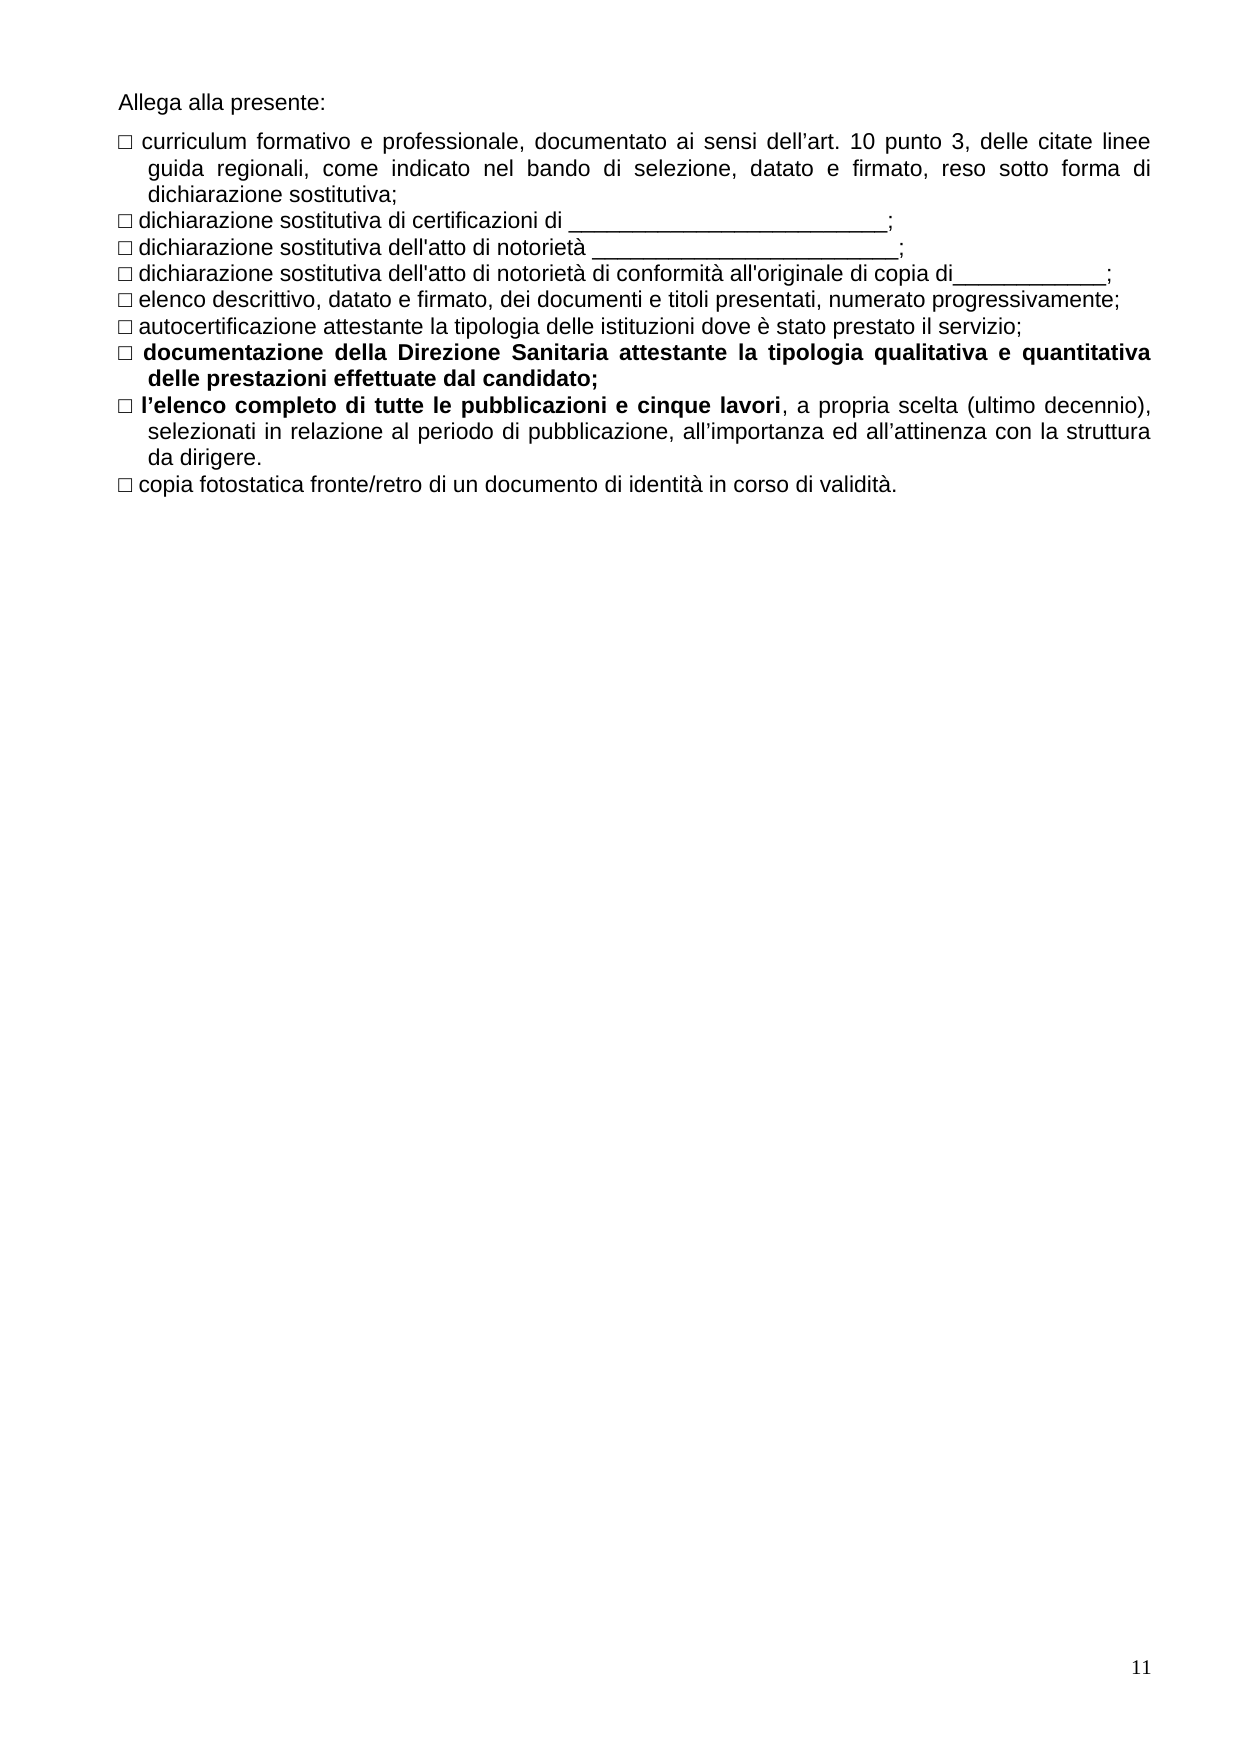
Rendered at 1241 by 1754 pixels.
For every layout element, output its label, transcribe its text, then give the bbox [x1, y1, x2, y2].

text □ dichiarazione sostitutiva di certificazioni di _________________________; [118, 207, 1152, 233]
text □ copia fotostatica fronte/retro di un documento di identità in corso di validità. [118, 471, 1152, 497]
text □ autocertificazione attestante la tipologia delle istituzioni dove è stato prestato il servizio; [118, 313, 1152, 339]
text □ documentazione della Direzione Sanitaria attestante la tipologia qualitativa e quantitativa delle prestazioni effettuate dal candidato; [118, 339, 1152, 392]
text □ curriculum formativo e professionale, documentato ai sensi dell’art. 10 punto 3, delle citate linee guida regionali, come indicato nel bando di selezione, datato e firmato, reso sotto forma di dichiarazione sostitutiva; [118, 128, 1152, 207]
text □ dichiarazione sostitutiva dell'atto di notorietà ________________________; [118, 233, 1152, 260]
text Allega alla presente: [118, 89, 1152, 115]
text □ l’elenco completo di tutte le pubblicazioni e cinque lavori, a propria scelta (ultimo decennio), selezionati in relazione al periodo di pubblicazione, all’importanza ed all’attinenza con la struttura da dirigere. [118, 392, 1152, 471]
text □ elenco descrittivo, datato e firmato, dei documenti e titoli presentati, numerato progressivamente; [118, 286, 1152, 313]
text □ dichiarazione sostitutiva dell'atto di notorietà di conformità all'originale di copia di____________; [118, 260, 1152, 286]
